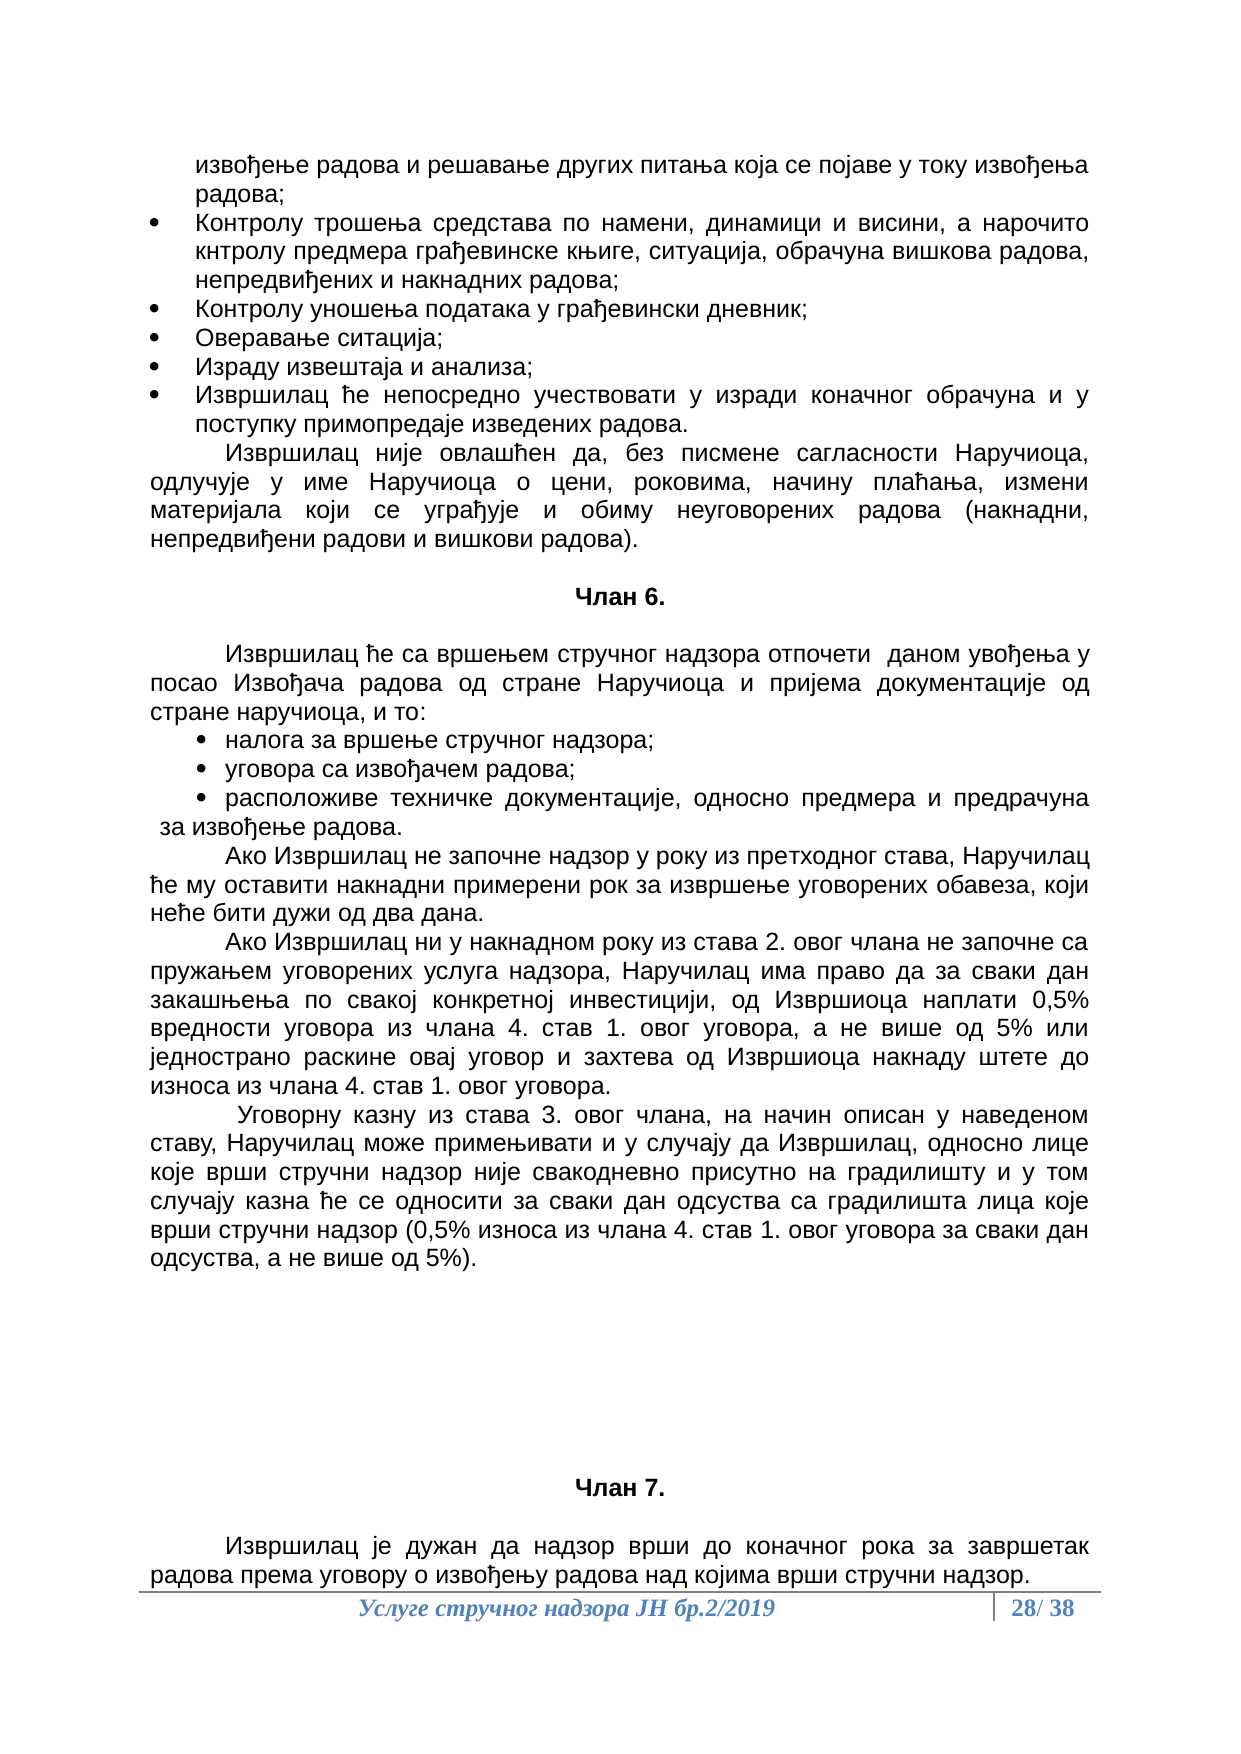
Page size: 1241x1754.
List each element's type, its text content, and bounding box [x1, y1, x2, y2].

text Уговорну казну из става 3. овог члана, на начин описан у наведеном ставу, Наручилац може примењивати и у случају да Извршилац, односно лице које врши стручни надзор није свакодневно присутно на градилишту и у том случају казна ће се односити за сваки дан одсуства са градилишта лица које врши стручни надзор (0,5% износа из члана 4. став 1. овог уговора за сваки дан одсуства, а не више од 5%). [150, 1099, 1090, 1272]
list Израду извештаја и анализа; [150, 352, 1090, 380]
list Извршилац ће непосредно учествовати у изради коначног обрачуна и у поступку примопредаје изведених радова. [150, 380, 1090, 438]
text Извршилац је дужан да надзор врши до коначног рока за завршетак радова према уговору о извођењу радова над којима врши стручни надзор. [150, 1531, 1090, 1588]
text Извршилац није овлашћен да, без писмене сагласности Наручиоца, одлучује у име Наручиоца о цени, роковима, начину плаћања, измени материјала који се уграђује и обиму неуговорених радова (накнадни, непредвиђени радови и вишкови радова). [150, 438, 1090, 553]
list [150, 150, 1090, 207]
list Контролу трошења средстава по намени, динамици и висини, а нарочито кнтролу предмера грађевинске књиге, ситуација, обрачуна вишкова радова, непредвиђених и накнадних радова; [150, 207, 1090, 294]
text Ако Извршилац ни у накнадном року из става 2. овог члана не започне са пружањем уговорених услуга надзора, Наручилац има право да за сваки дан закашњења по свакој конкретној инвестицији, од Извршиоца наплати 0,5% вредности уговора из члана 4. став 1. овог уговора, а не више од 5% или једнострано раскине овај уговор и захтева од Извршиоца накнаду штете до износа из члана 4. став 1. овог уговора. [150, 927, 1090, 1099]
list расположиве техничке документације, односно предмера и предрачуна за извођење радова. [159, 783, 1090, 841]
text Ако Извршилац не започне надзор у року из претходног става, Наручилац ће му оставити накнадни примерени рок за извршење уговорених обавеза, који неће бити дужи од два дана. [150, 841, 1090, 927]
text Члан 7. [150, 1473, 1090, 1502]
list уговора са извођачем радова; [197, 754, 1090, 783]
list налога за вршење стручног надзора; [197, 726, 1090, 754]
text Члан 6. [150, 582, 1090, 611]
list Оверавање ситација; [150, 323, 1090, 352]
text Извршилац ће са вршењем стручног надзора отпочети даном увођења у посао Извођача радова од стране Наручиоца и пријема документације од стране наручиоца, и то: [150, 639, 1090, 726]
list Контролу уношења података у грађевински дневник; [150, 294, 1090, 323]
